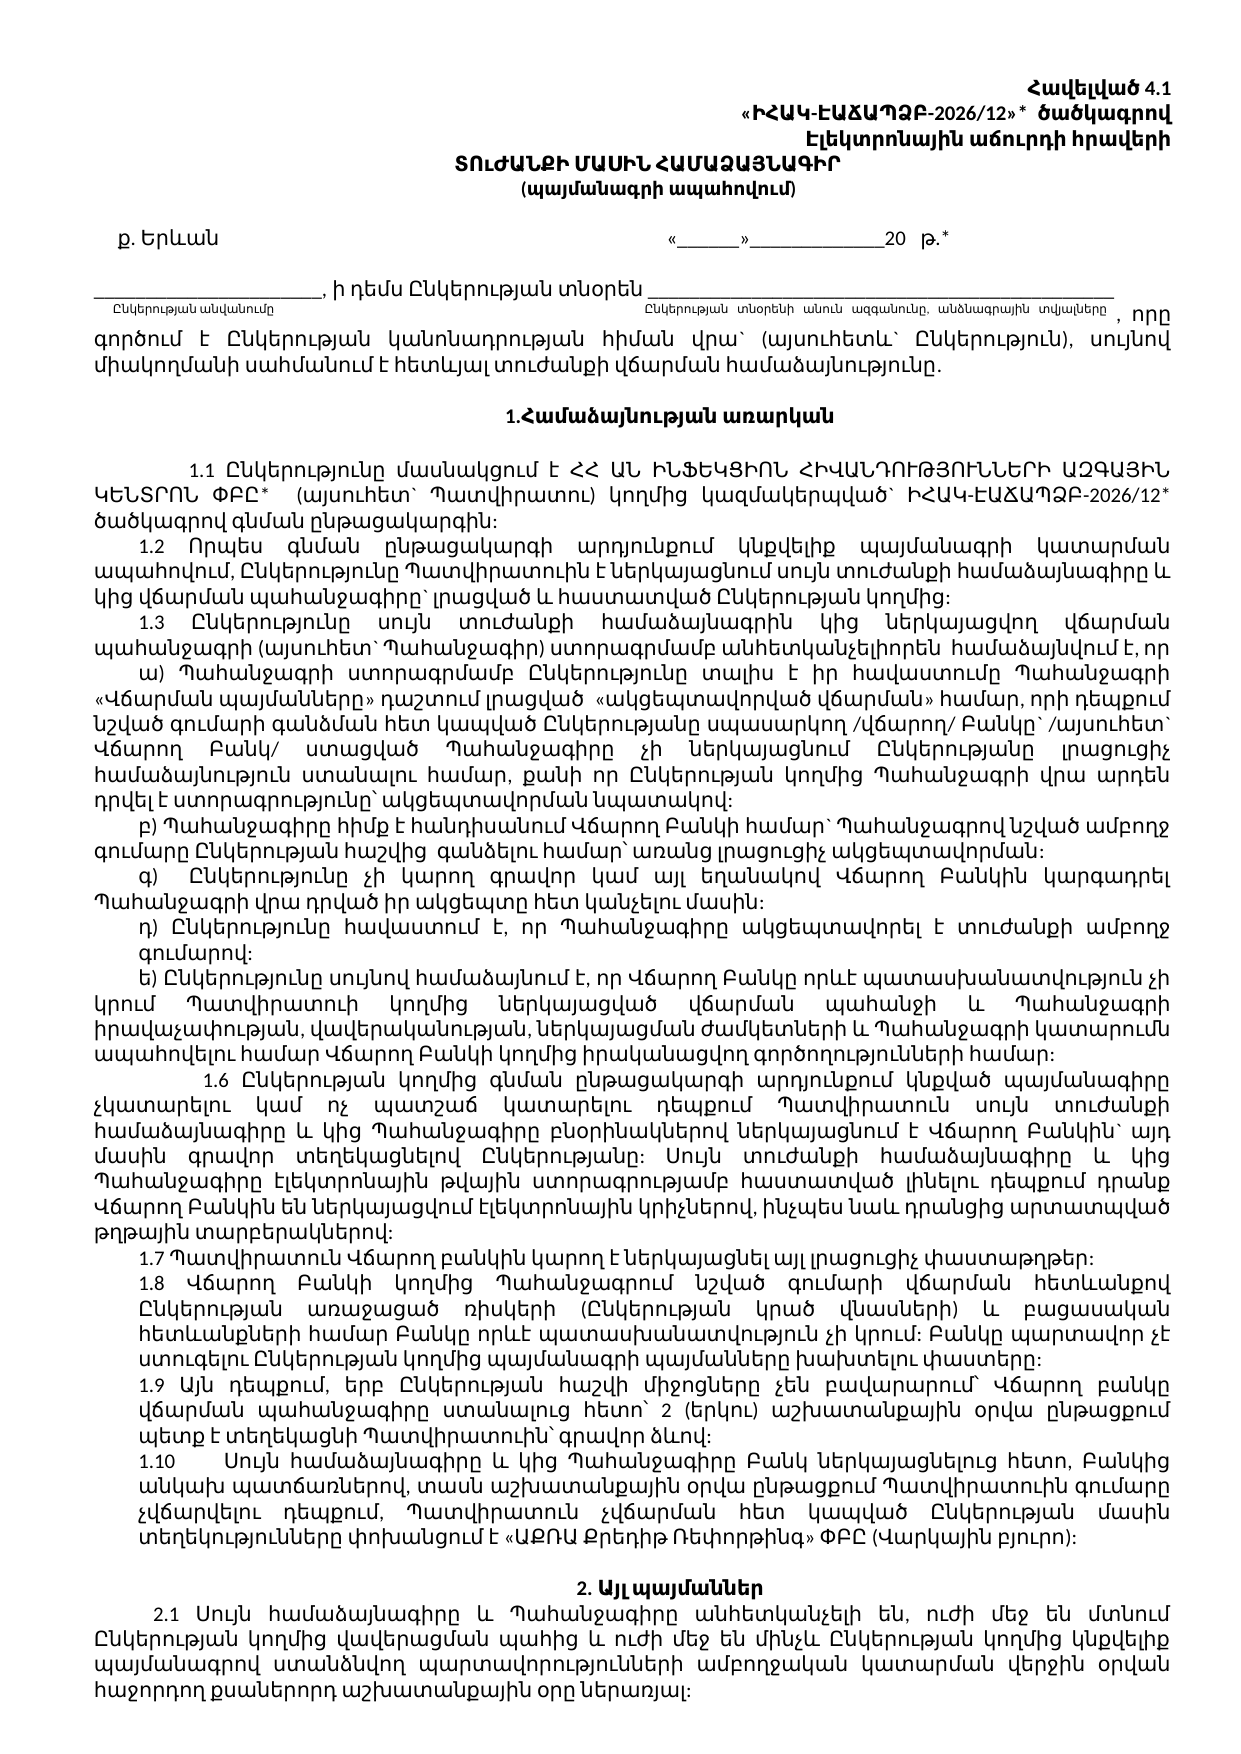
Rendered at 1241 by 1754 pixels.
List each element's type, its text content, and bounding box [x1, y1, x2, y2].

text Հավելված 4.1 [94, 75, 1171, 100]
text 1.1 Ընկերությունը մասնակցում է ՀՀ ԱՆ ԻՆՖԵԿՑԻՈՆ ՀԻՎԱՆԴՈՒԹՅՈՒՆՆԵՐԻ ԱԶԳԱՅԻՆ ԿԵՆՏՐՈՆ ՓԲԸ* (այսուհետ` Պատվիրատու) կողմից կազմակերպված` ԻՀԱԿ-ԷԱՃԱՊՁԲ-2026/12* ծածկագրով գնման ընթացակարգին: [94, 457, 1171, 533]
text բ) Պահանջագիրը հիմք է հանդիսանում Վճարող Բանկի համար` Պահանջագրով նշված ամբողջ գումարը Ընկերության հաշվից գանձելու համար՝ առանց լրացուցիչ ակցեպտավորման: [94, 813, 1171, 864]
text 1.Համաձայնության առարկան [169, 403, 1171, 428]
text դ) Ընկերությունը հավաստում է, որ Պահանջագիրը ակցեպտավորել է տուժանքի ամբողջ գումարով: [138, 914, 1171, 965]
text ե) Ընկերությունը սույնով համաձայնում է, որ Վճարող Բանկը որևէ պատասխանատվություն չի կրում Պատվիրատուի կողմից ներկայացված վճարման պահանջի և Պահանջագրի իրավաչափության, վավերականության, ներկայացման ժամկետների և Պահանջագրի կատարումն ապահովելու համար Վճարող Բանկի կողմից իրականացվող գործողությունների համար: [94, 965, 1171, 1067]
text Ընկերության անվանումը Ընկերության տնօրենի անուն ազգանունը, անձնագրային տվյալները , որը գործում է Ընկերության կանոնադրության հիման վրա` (այսուհետև` Ընկերություն), սույնով միակողմանի սահմանում է հետևյալ տուժանքի վճարման համաձայնությունը. [94, 301, 1171, 377]
text ______________________, ի դեմս Ընկերության տնօրեն _____________________________________________ [94, 276, 1171, 301]
text 2. Այլ պայմաններ [169, 1575, 1171, 1601]
text 1.9 Այն դեպքում, երբ Ընկերության հաշվի միջոցները չեն բավարարում՝ Վճարող բանկը վճարման պահանջագիրը ստանալուց հետո՝ 2 (երկու) աշխատանքային օրվա ընթացքում պետք է տեղեկացնի Պատվիրատուին՝ գրավոր ձևով: [138, 1372, 1171, 1448]
text 1.2 Որպես գնման ընթացակարգի արդյունքում կնքվելիք պայմանագրի կատարման ապահովում, Ընկերությունը Պատվիրատուին է ներկայացնում սույն տուժանքի համաձայնագիրը և կից վճարման պահանջագիրը` լրացված և հաստատված Ընկերության կողմից: [94, 533, 1171, 609]
text 1.6 Ընկերության կողմից գնման ընթացակարգի արդյունքում կնքված պայմանագիրը չկատարելու կամ ոչ պատշաճ կատարելու դեպքում Պատվիրատուն սույն տուժանքի համաձայնագիրը և կից Պահանջագիրը բնօրինակներով ներկայացնում է Վճարող Բանկին` այդ մասին գրավոր տեղեկացնելով Ընկերությանը: Սույն տուժանքի համաձայնագիրը և կից Պահանջագիրը էլեկտրոնային թվային ստորագրությամբ հաստատված լինելու դեպքում դրանք Վճարող Բանկին են ներկայացվում էլեկտրոնային կրիչներով, ինչպես նաև դրանցից արտատպված թղթային տարբերակներով: [94, 1067, 1171, 1245]
text 1.10 Սույն համաձայնագիրը և կից Պահանջագիրը Բանկ ներկայացնելուց հետո, Բանկից անկախ պատճառներով, տասն աշխատանքային օրվա ընթացքում Պատվիրատուին գումարը չվճարվելու դեպքում, Պատվիրատուն չվճարման հետ կապված Ընկերության մասին տեղեկությունները փոխանցում է «ԱՔՌԱ Քրեդիթ Ռեփորթինգ» ՓԲԸ (Վարկային բյուրո): [138, 1448, 1171, 1550]
text «ԻՀԱԿ-ԷԱՃԱՊՁԲ-2026/12»* ծածկագրով [94, 100, 1171, 126]
text ՏՈւԺԱՆՔԻ ՄԱՍԻՆ ՀԱՄԱՁԱՅՆԱԳԻՐ [94, 151, 1171, 177]
text 1.7 Պատվիրատուն Վճարող բանկին կարող է ներկայացնել այլ լրացուցիչ փաստաթղթեր: [138, 1245, 1171, 1270]
text ա) Պահանջագրի ստորագրմամբ Ընկերությունը տալիս է իր հավաստումը Պահանջագրի «Վճարման պայմանները» դաշտում լրացված «ակցեպտավորված վճարման» համար, որի դեպքում նշված գումարի գանձման հետ կապված Ընկերությանը սպասարկող /վճարող/ Բանկը` /այսուհետ` Վճարող Բանկ/ ստացված Պահանջագիրը չի ներկայացնում Ընկերությանը լրացուցիչ համաձայնություն ստանալու համար, քանի որ Ընկերության կողմից Պահանջագրի վրա արդեն դրվել է ստորագրությունը՝ ակցեպտավորման նպատակով: [94, 660, 1171, 813]
text (պայմանագրի ապահովում) [94, 177, 1171, 199]
text ք. Երևան «______»_____________20 թ.* [94, 225, 1171, 250]
text Էլեկտրոնային աճուրդի հրավերի [94, 126, 1171, 151]
text 1.3 Ընկերությունը սույն տուժանքի համաձայնագրին կից ներկայացվող վճարման պահանջագրի (այսուհետ` Պահանջագիր) ստորագրմամբ անհետկանչելիորեն համաձայնվում է, որ [94, 609, 1171, 660]
text 2.1 Սույն համաձայնագիրը և Պահանջագիրը անհետկանչելի են, ուժի մեջ են մտնում Ընկերության կողմից վավերացման պահից և ուժի մեջ են մինչև Ընկերության կողմից կնքվելիք պայմանագրով ստանձնվող պարտավորությունների ամբողջական կատարման վերջին օրվան հաջորդող քսաներորդ աշխատանքային օրը ներառյալ: [94, 1601, 1171, 1702]
text 1.8 Վճարող Բանկի կողմից Պահանջագրում նշված գումարի վճարման հետևանքով Ընկերության առաջացած ռիսկերի (Ընկերության կրած վնասների) և բացասական հետևանքների համար Բանկը որևէ պատասխանատվություն չի կրում: Բանկը պարտավոր չէ ստուգելու Ընկերության կողմից պայմանագրի պայմանները խախտելու փաստերը: [138, 1270, 1171, 1372]
text գ) Ընկերությունը չի կարող գրավոր կամ այլ եղանակով Վճարող Բանկին կարգադրել Պահանջագրի վրա դրված իր ակցեպտը հետ կանչելու մասին: [94, 864, 1171, 914]
